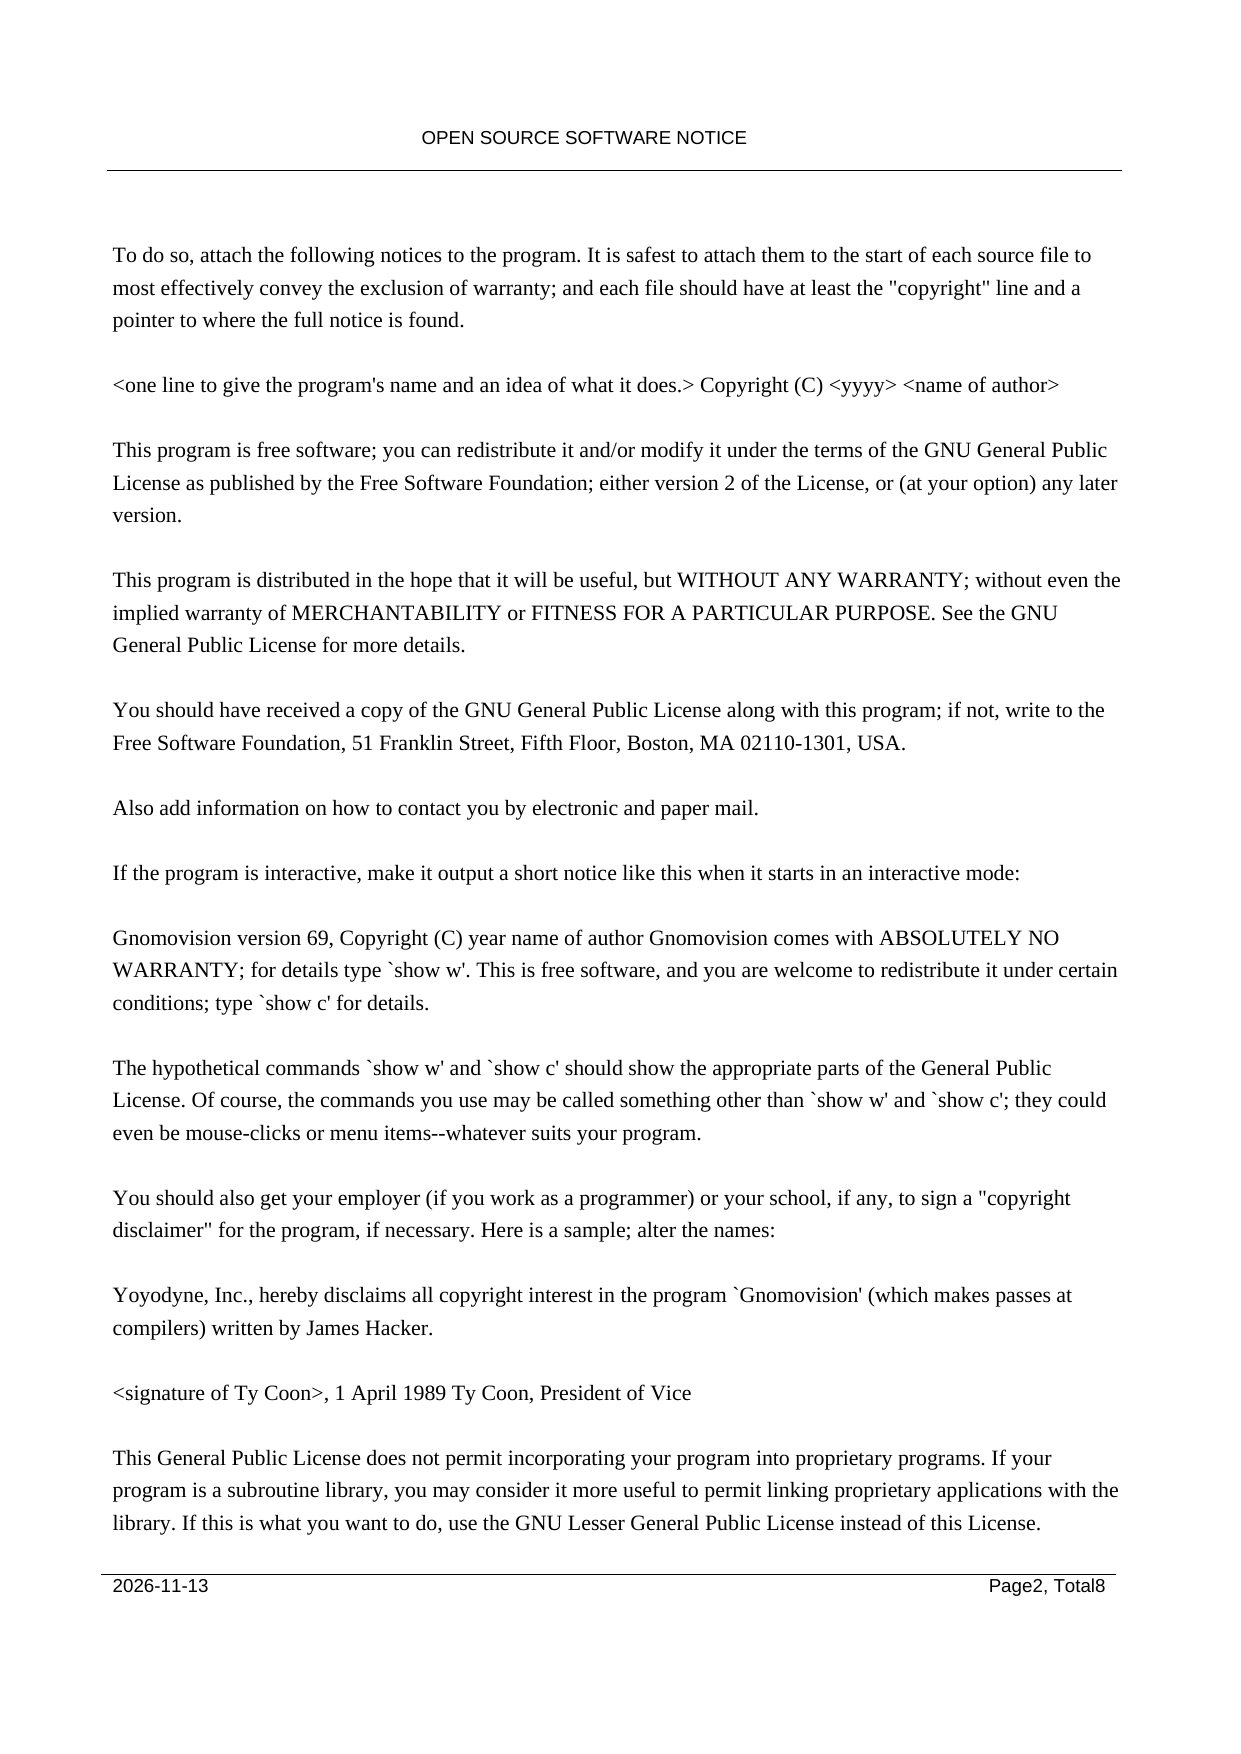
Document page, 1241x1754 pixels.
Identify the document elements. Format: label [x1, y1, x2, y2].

text [112, 206, 1128, 1539]
